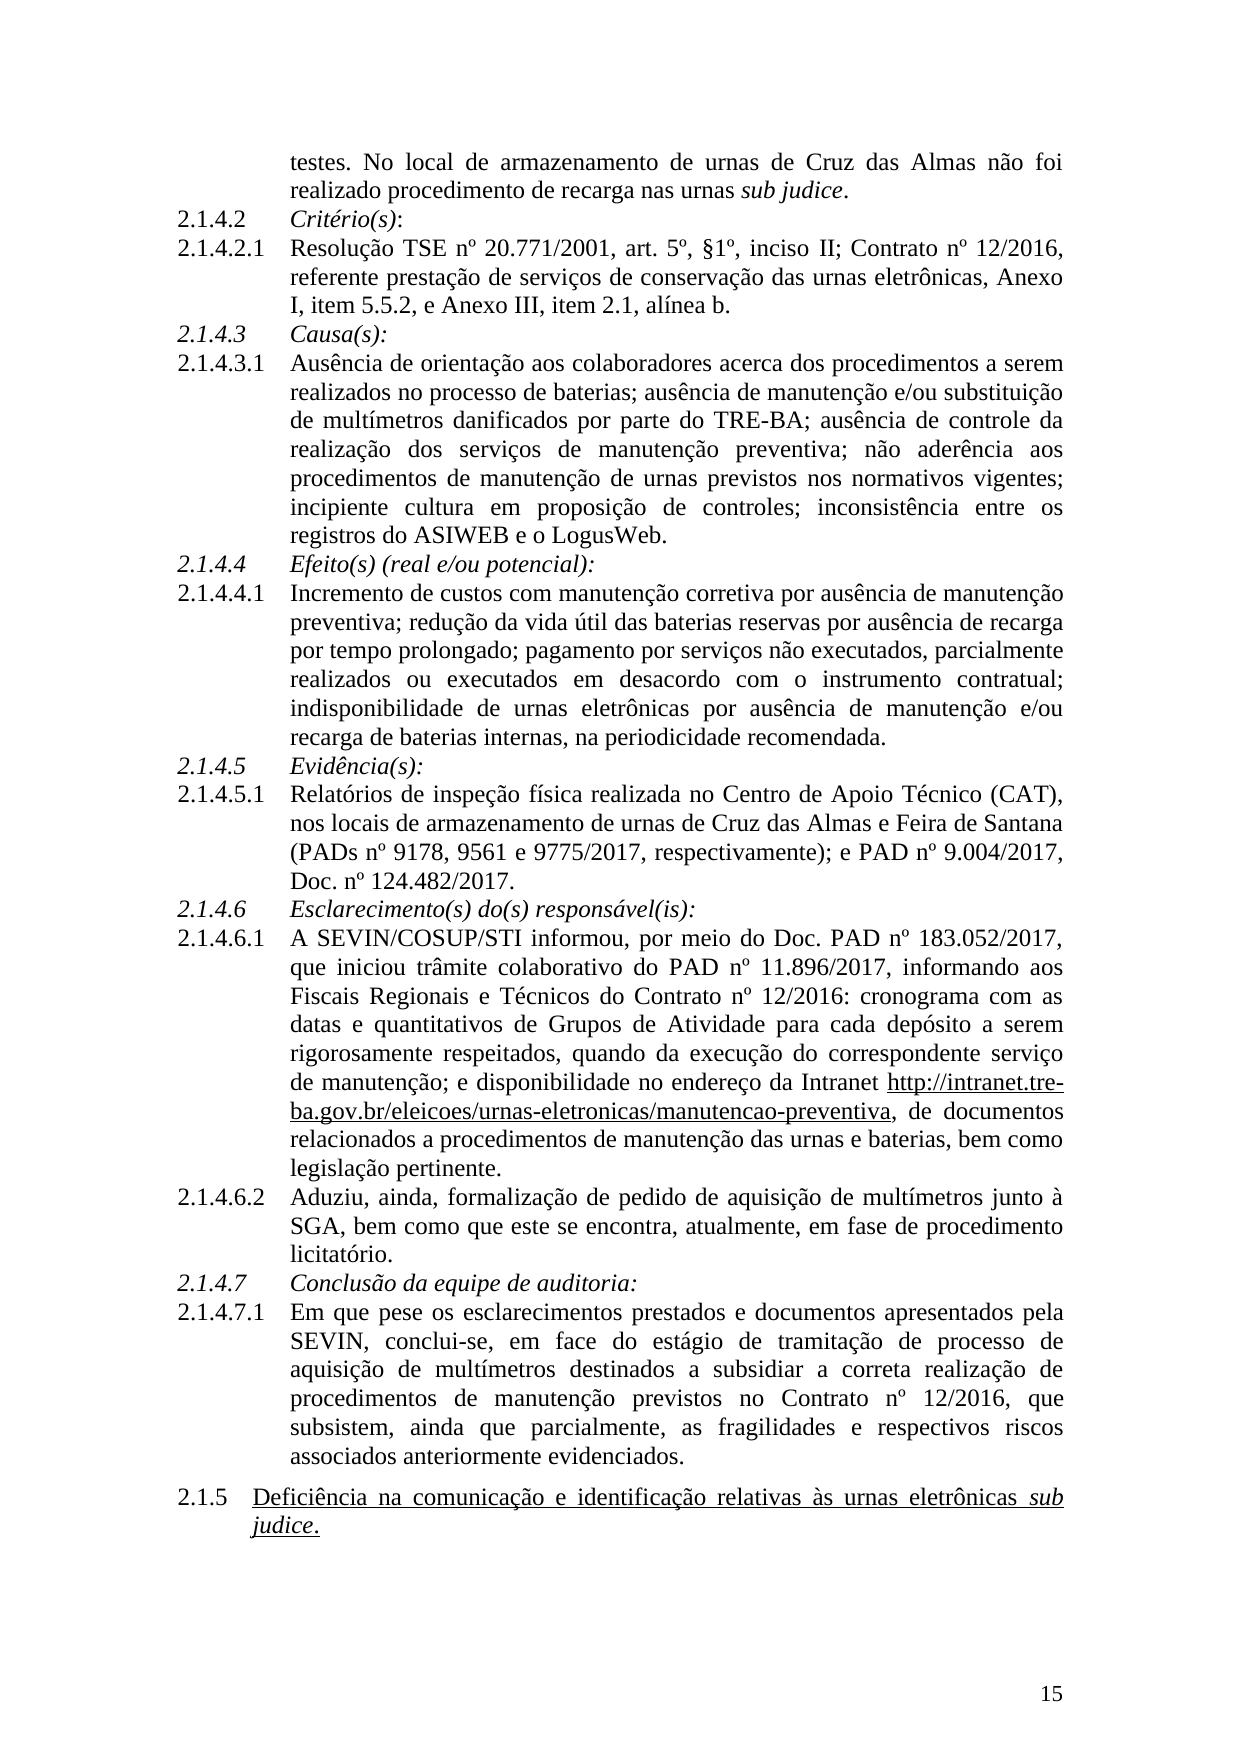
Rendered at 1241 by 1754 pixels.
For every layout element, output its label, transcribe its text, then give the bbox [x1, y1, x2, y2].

list A SEVIN/COSUP/STI informou, por meio do Doc. PAD nº 183.052/2017, que iniciou trâmite colaborativo do PAD nº 11.896/2017, informando aos Fiscais Regionais e Técnicos do Contrato nº 12/2016: cronograma com as datas e quantitativos de Grupos de Atividade para cada depósito a serem rigorosamente respeitados, quando da execução do correspondente serviço de manutenção; e disponibilidade no endereço da Intranet http://intranet.tre- ba.gov.br/eleicoes/urnas-eletronicas/manutencao-preventiva, de documentos relacionados a procedimentos de manutenção das urnas e baterias, bem como legislação pertinente. [177, 923, 1064, 1182]
list Incremento de custos com manutenção corretiva por ausência de manutenção preventiva; redução da vida útil das baterias reservas por ausência de recarga por tempo prolongado; pagamento por serviços não executados, parcialmente realizados ou executados em desacordo com o instrumento contratual; indisponibilidade de urnas eletrônicas por ausência de manutenção e/ou recarga de baterias internas, na periodicidade recomendada. [177, 578, 1064, 751]
list Resolução TSE nº 20.771/2001, art. 5º, §1º, inciso II; Contrato nº 12/2016, referente prestação de serviços de conservação das urnas eletrônicas, Anexo I, item 5.5.2, e Anexo III, item 2.1, alínea b. [177, 233, 1064, 319]
list Em que pese os esclarecimentos prestados e documentos apresentados pela SEVIN, conclui-se, em face do estágio de tramitação de processo de aquisição de multímetros destinados a subsidiar a correta realização de procedimentos de manutenção previstos no Contrato nº 12/2016, que subsistem, ainda que parcialmente, as fragilidades e respectivos riscos associados anteriormente evidenciados. [177, 1297, 1064, 1469]
list Deficiência na comunicação e identificação relativas às urnas eletrônicas sub judice. [177, 1482, 1064, 1539]
list Causa(s): [177, 319, 1105, 348]
list Esclarecimento(s) do(s) responsável(is): [177, 894, 1105, 923]
list Relatórios de inspeção física realizada no Centro de Apoio Técnico (CAT), nos locais de armazenamento de urnas de Cruz das Almas e Feira de Santana (PADs nº 9178, 9561 e 9775/2017, respectivamente); e PAD nº 9.004/2017, Doc. nº 124.482/2017. [177, 779, 1064, 894]
list Evidência(s): [177, 751, 1105, 779]
list Ausência de orientação aos colaboradores acerca dos procedimentos a serem realizados no processo de baterias; ausência de manutenção e/ou substituição de multímetros danificados por parte do TRE-BA; ausência de controle da realização dos serviços de manutenção preventiva; não aderência aos procedimentos de manutenção de urnas previstos nos normativos vigentes; incipiente cultura em proposição de controles; inconsistência entre os registros do ASIWEB e o LogusWeb. [177, 348, 1064, 549]
list Efeito(s) (real e/ou potencial): [177, 549, 1105, 578]
list Critério(s): [177, 204, 1105, 233]
list Aduziu, ainda, formalização de pedido de aquisição de multímetros junto à SGA, bem como que este se encontra, atualmente, em fase de procedimento licitatório. [177, 1182, 1064, 1268]
list Conclusão da equipe de auditoria: [177, 1268, 1105, 1297]
text testes. No local de armazenamento de urnas de Cruz das Almas não foi realizado procedimento de recarga nas urnas sub judice. [290, 147, 1064, 204]
